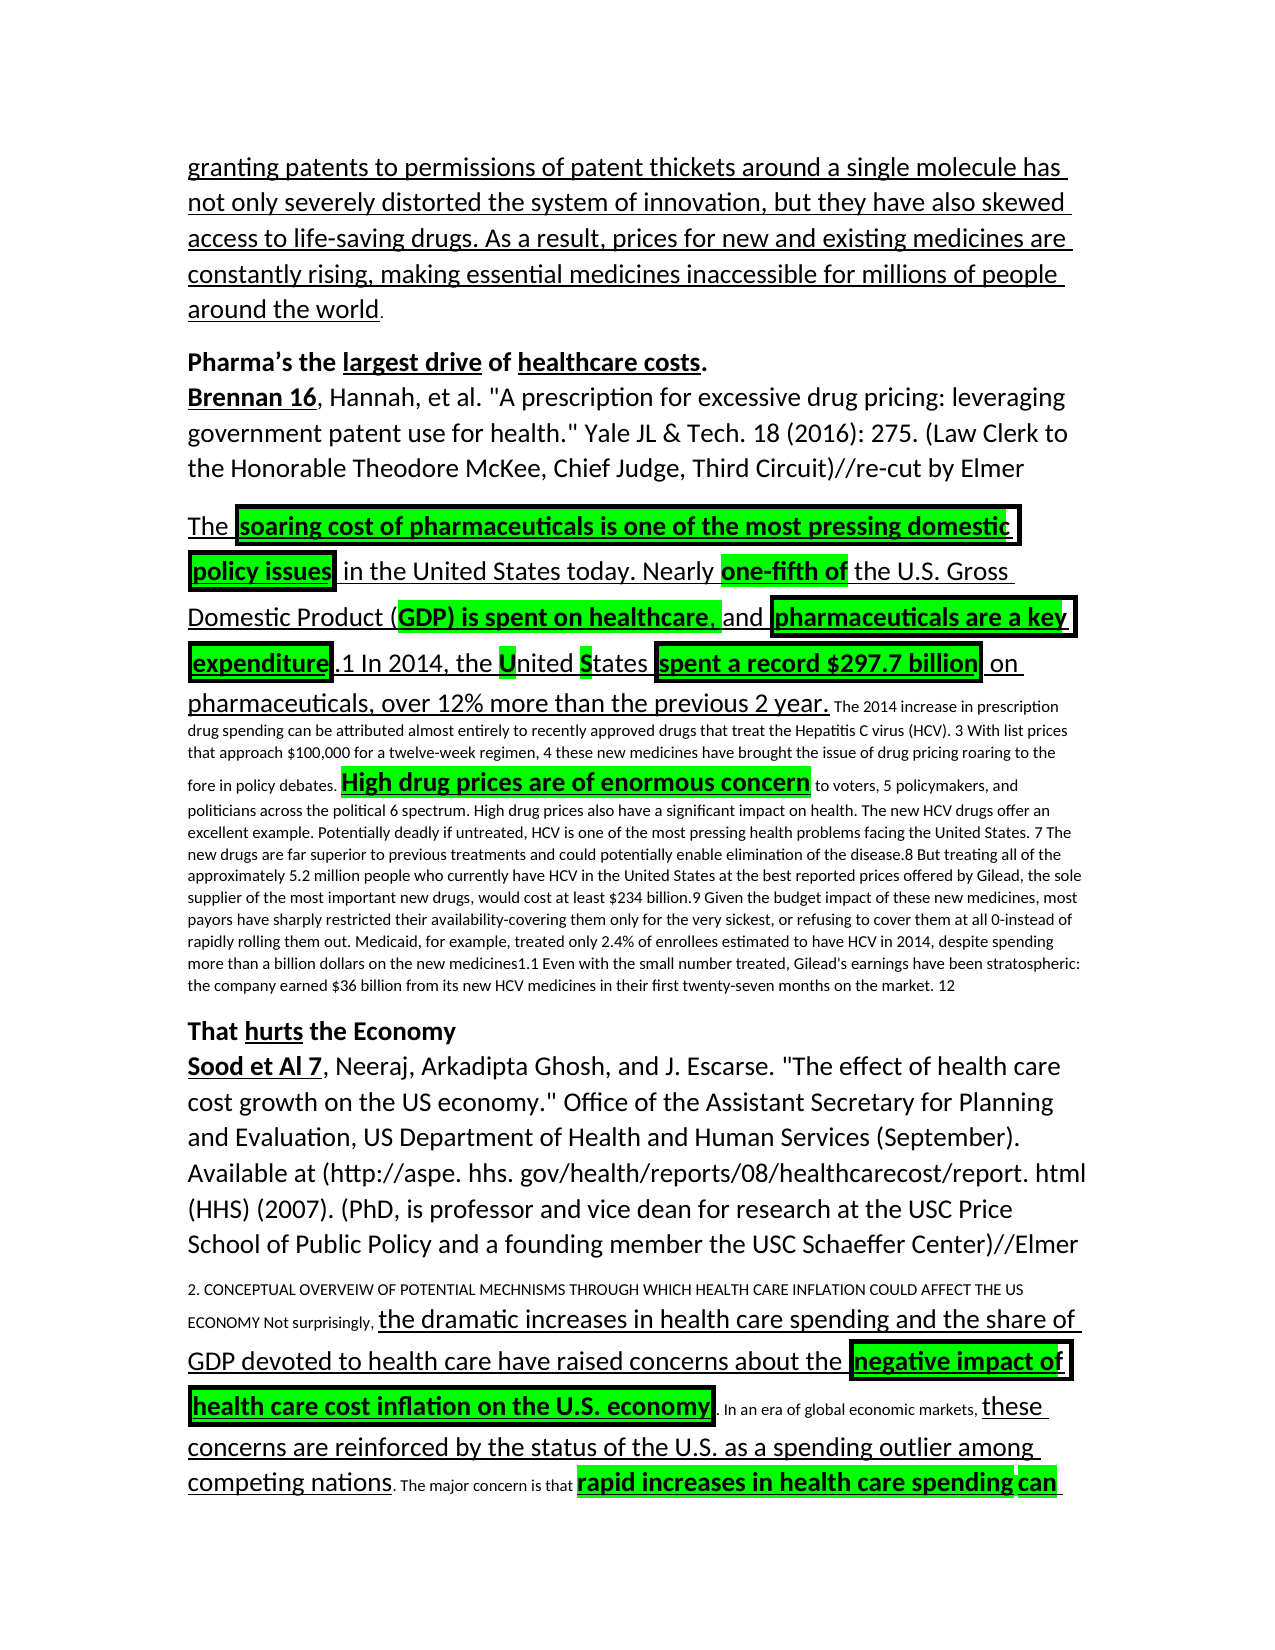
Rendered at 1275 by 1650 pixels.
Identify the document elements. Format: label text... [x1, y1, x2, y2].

subtitle Pharma’s the largest drive of healthcare costs. [187, 345, 1087, 378]
text Sood et Al 7, Neeraj, Arkadipta Ghosh, and J. Escarse. "The effect of health care cost growth on the US economy." Office of the Assistant Secretary for Planning and Evaluation, US Department of Health and Human Services (September). Available at (http://aspe. hhs. gov/health/reports/08/healthcarecost/report. html (HHS) (2007). (PhD, is professor and vice dean for research at the USC Price School of Public Policy and a founding member the USC Schaeffer Center)//Elmer [187, 1049, 1087, 1260]
subtitle That hurts the Economy [187, 1014, 1087, 1047]
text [187, 1280, 1087, 1498]
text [187, 150, 1087, 326]
text Brennan 16, Hannah, et al. "A prescription for excessive drug pricing: leveraging government patent use for health." Yale JL & Tech. 18 (2016): 275. (Law Clerk to the Honorable Theodore McKee, Chief Judge, Third Circuit)//re-cut by Elmer [187, 380, 1087, 485]
text The soaring cost of pharmaceuticals is one of the most pressing domestic policy issues in the United States today. Nearly one-fifth of the U.S. Gross Domestic Product (GDP) is spent on healthcare, and pharmaceuticals are a key expenditure.1 In 2014, the United States spent a record $297.7 billion on pharmaceuticals, over 12% more than the previous 2 year. The 2014 increase in prescription drug spending can be attributed almost entirely to recently approved drugs that treat the Hepatitis C virus (HCV). 3 With list prices that approach $100,000 for a twelve-week regimen, 4 these new medicines have brought the issue of drug pricing roaring to the fore in policy debates. High drug prices are of enormous concern to voters, 5 policymakers, and politicians across the political 6 spectrum. High drug prices also have a significant impact on health. The new HCV drugs offer an excellent example. Potentially deadly if untreated, HCV is one of the most pressing health problems facing the United States. 7 The new drugs are far superior to previous treatments and could potentially enable elimination of the disease.8 But treating all of the approximately 5.2 million people who currently have HCV in the United States at the best reported prices offered by Gilead, the sole supplier of the most important new drugs, would cost at least $234 billion.9 Given the budget impact of these new medicines, most payors have sharply restricted their availability-covering them only for the very sickest, or refusing to cover them at all 0-instead of rapidly rolling them out. Medicaid, for example, treated only 2.4% of enrollees estimated to have HCV in 2014, despite spending more than a billion dollars on the new medicines1.1 Even with the small number treated, Gilead's earnings have been stratospheric: the company earned $36 billion from its new HCV medicines in their first twenty-seven months on the market. 12 [187, 504, 1087, 995]
